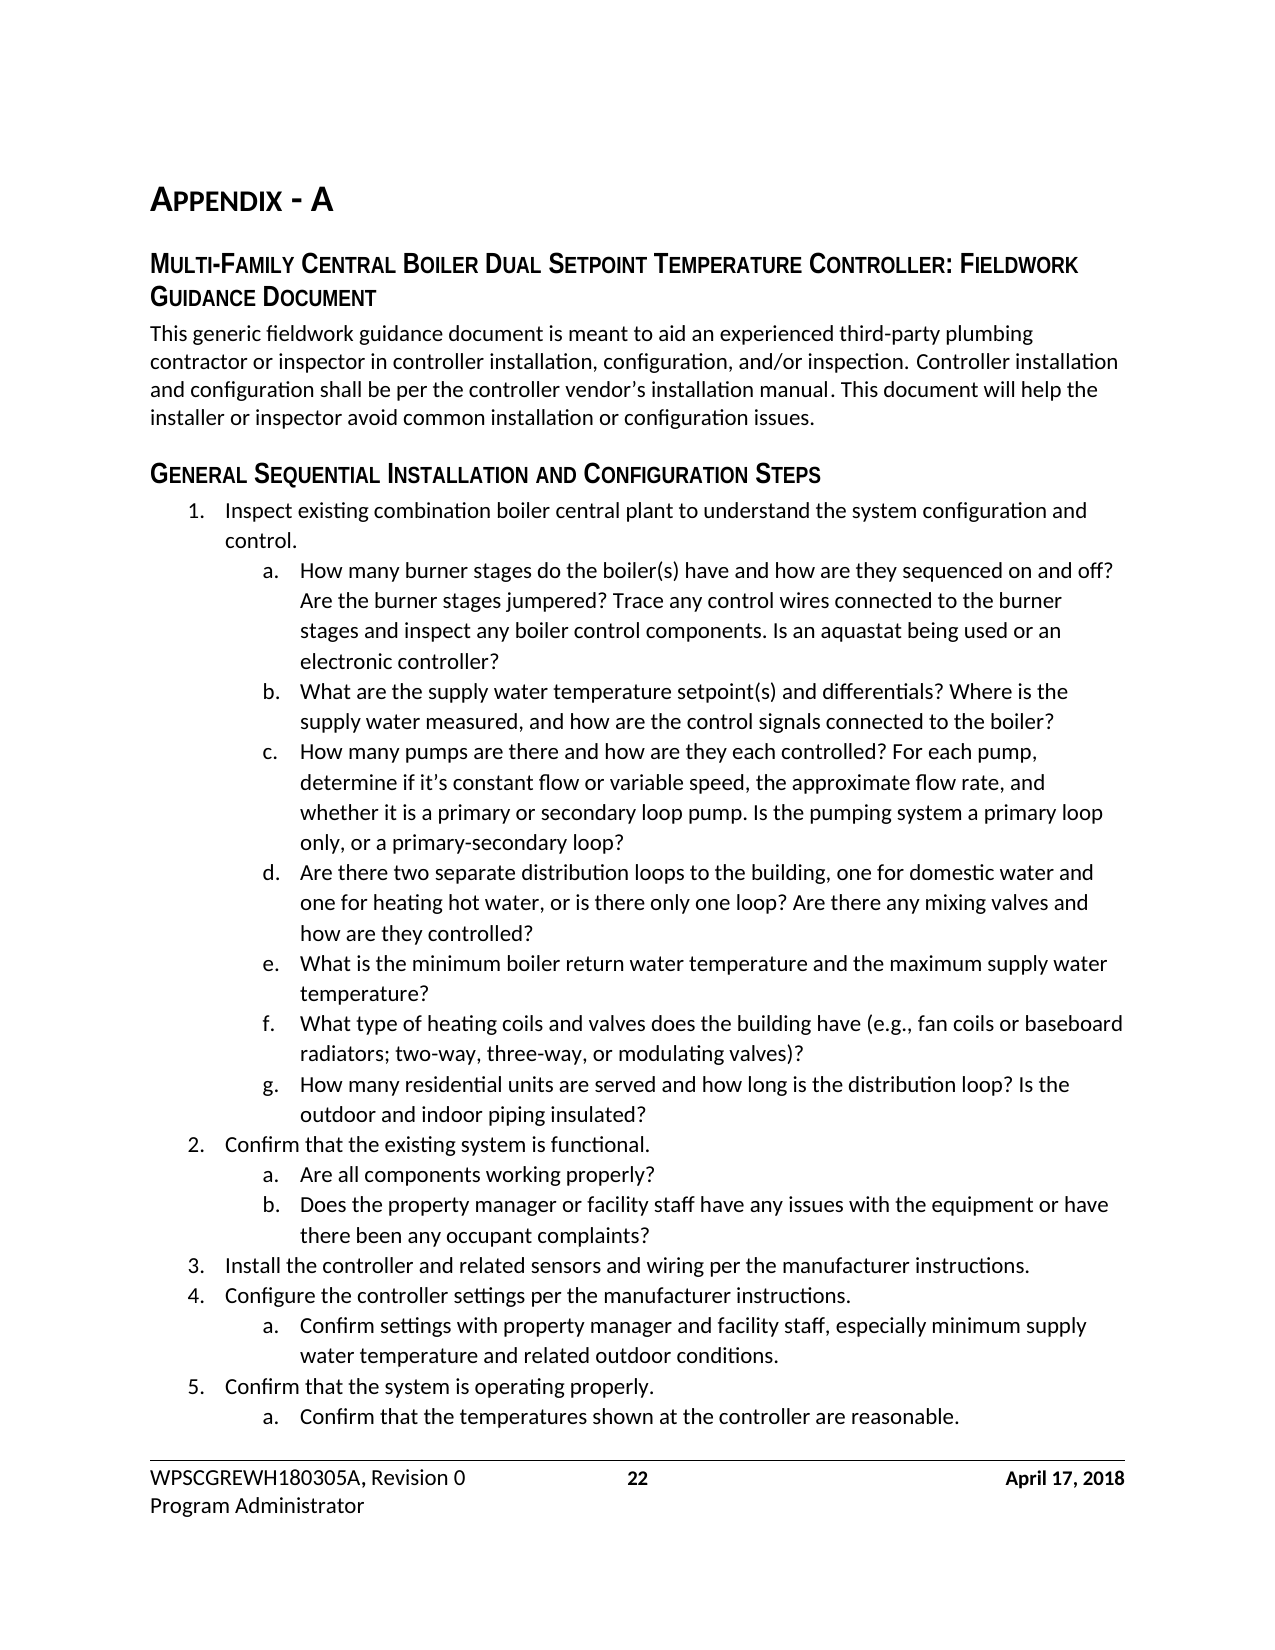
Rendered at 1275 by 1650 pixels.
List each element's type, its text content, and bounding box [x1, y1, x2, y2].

list What are the supply water temperature setpoint(s) and differentials? Where is the supply water measured, and how are the control signals connected to the boiler? [262, 677, 1125, 735]
list Configure the controller settings per the manufacturer instructions. [187, 1281, 1125, 1309]
list How many burner stages do the boiler(s) have and how are they sequenced on and off? Are the burner stages jumpered? Trace any control wires connected to the burner stages and inspect any boiler control components. Is an aquastat being used or an electronic controller? [262, 556, 1125, 675]
subtitle Appendix - A [150, 175, 1125, 221]
list Confirm settings with property manager and facility staff, especially minimum supply water temperature and related outdoor conditions. [262, 1311, 1125, 1369]
list Inspect existing combination boiler central plant to understand the system configuration and control. [187, 496, 1125, 554]
list Are there two separate distribution loops to the building, one for domestic water and one for heating hot water, or is there only one loop? Are there any mixing valves and how are they controlled? [262, 858, 1125, 947]
subtitle General Sequential Installation and Configuration Steps [150, 456, 1125, 489]
subtitle Multi-Family Central Boiler Dual Setpoint Temperature Controller: Fieldwork Guidance Document [150, 246, 1125, 313]
list Does the property manager or facility staff have any issues with the equipment or have there been any occupant complaints? [262, 1191, 1125, 1249]
list Confirm that the temperatures shown at the controller are reasonable. [262, 1402, 1125, 1430]
list Install the controller and related sensors and wiring per the manufacturer instructions. [187, 1251, 1125, 1279]
list What is the minimum boiler return water temperature and the maximum supply water temperature? [262, 949, 1125, 1007]
list How many residential units are served and how long is the distribution loop? Is the outdoor and indoor piping insulated? [262, 1070, 1125, 1128]
list How many pumps are there and how are they each controlled? For each pump, determine if it’s constant flow or variable speed, the approximate flow rate, and whether it is a primary or secondary loop pump. Is the pumping system a primary loop only, or a primary-secondary loop? [262, 737, 1125, 856]
text This generic fieldwork guidance document is meant to aid an experienced third-party plumbing contractor or inspector in controller installation, configuration, and/or inspection. Controller installation and configuration shall be per the controller vendor’s installation manual. This document will help the installer or inspector avoid common installation or configuration issues. [150, 319, 1125, 431]
list What type of heating coils and valves does the building have (e.g., fan coils or baseboard radiators; two-way, three-way, or modulating valves)? [262, 1009, 1125, 1067]
list Are all components working properly? [262, 1160, 1125, 1188]
list Confirm that the existing system is functional. [187, 1130, 1125, 1158]
list Confirm that the system is operating properly. [187, 1372, 1125, 1400]
